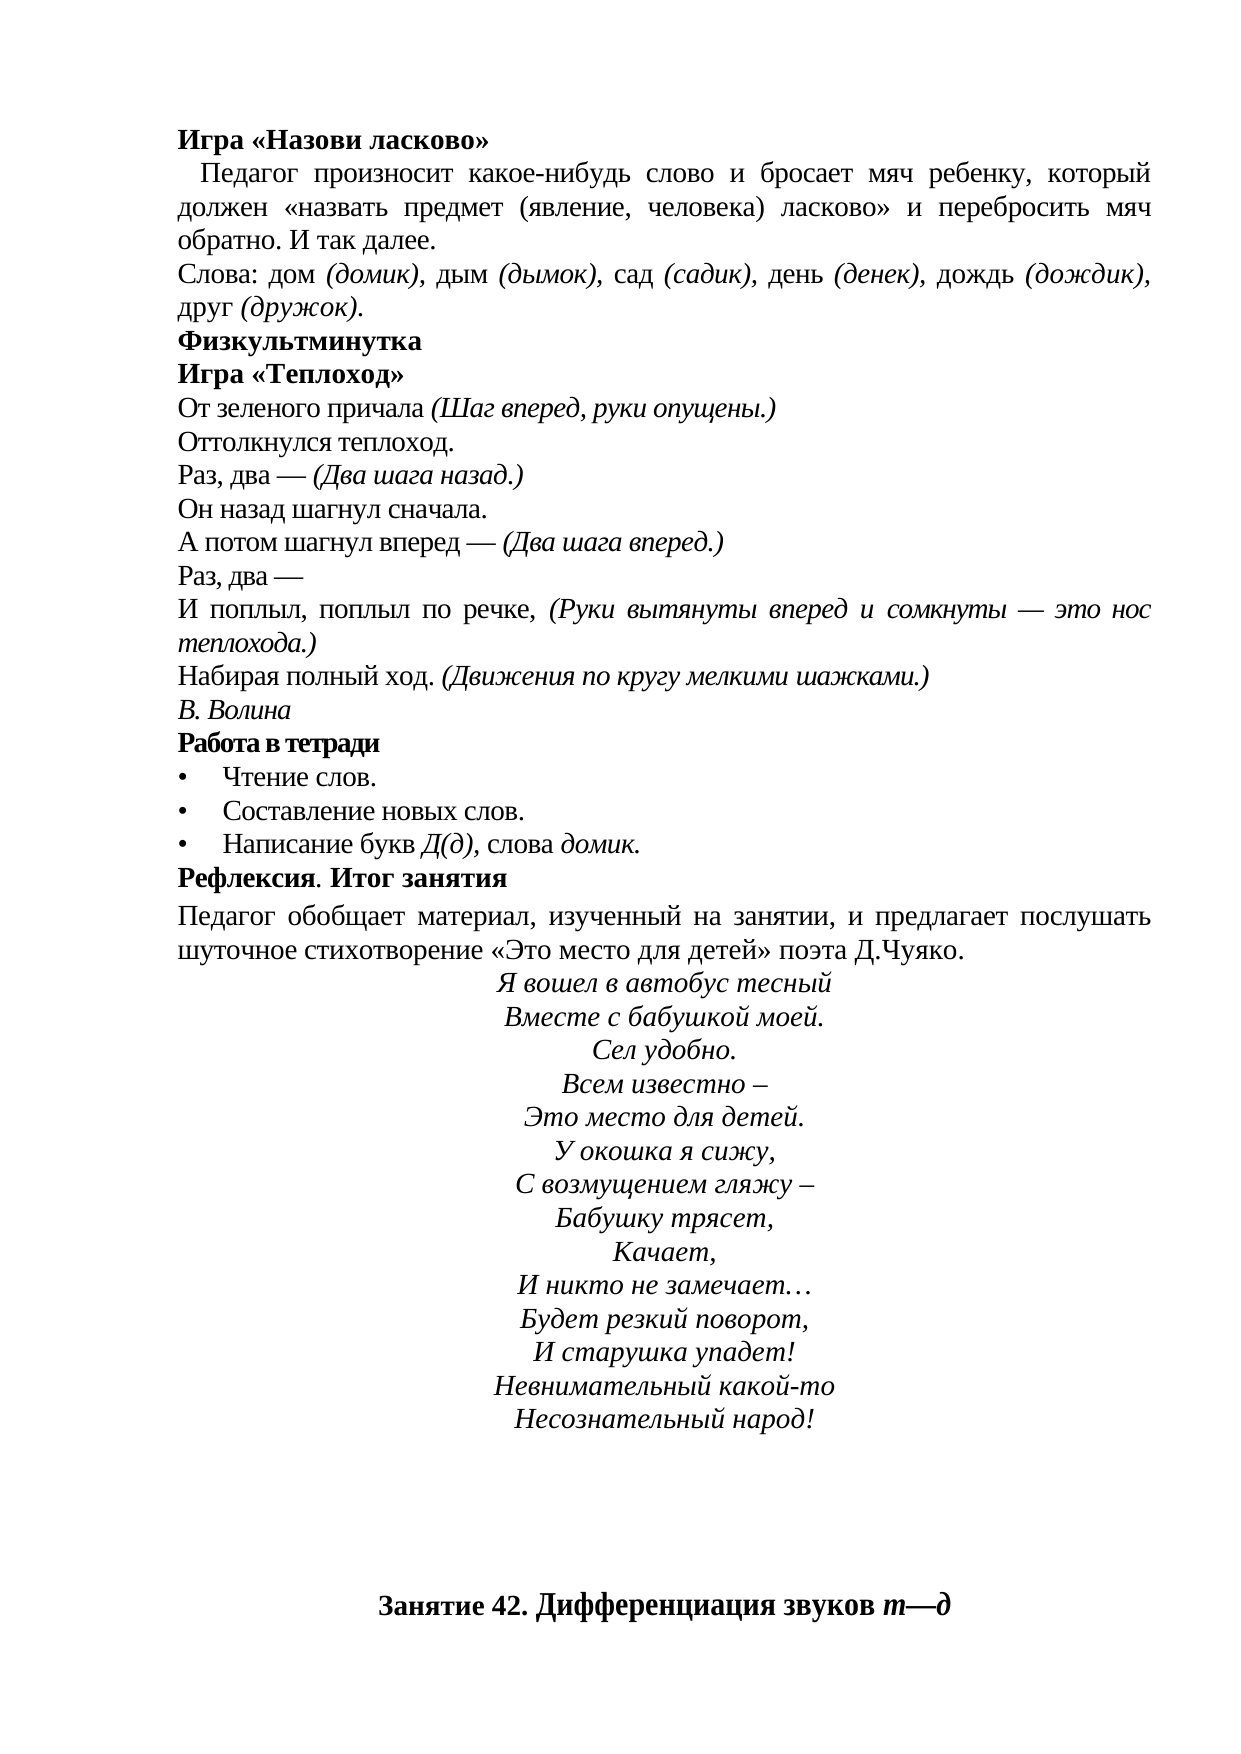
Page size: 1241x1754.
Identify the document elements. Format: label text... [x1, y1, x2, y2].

text В. Волина [177, 692, 1152, 726]
list Написание букв Д(д), слова домик. [177, 826, 1152, 860]
text Оттолкнулся теплоход. [177, 424, 1152, 457]
text Игра «Назови ласково» [177, 122, 1152, 155]
text Раз, два — (Два шага назад.) [177, 457, 1152, 491]
text Он назад шагнул сначала. [177, 491, 1152, 524]
list Чтение слов. [177, 759, 1152, 793]
text Я вошел в автобус тесный Вместе с бабушкой моей. Сел удобно. Всем известно – Это место для детей. У окошка я сижу, С возмущением гляжу – Бабушку трясет, Качает, И никто не замечает… Будет резкий поворот, И старушка упадет! Невнимательный какой-то Несознательный народ! [177, 965, 1152, 1459]
text И поплыл, поплыл по речке, (Руки вытянуты вперед и сомкнуты — это нос теплохода.) [177, 591, 1152, 658]
text Набирая полный ход. (Движения по кругу мелкими шажками.) [177, 658, 1152, 692]
text Рефлексия. Итог занятия [177, 860, 1152, 893]
text Раз, два — [177, 558, 1152, 591]
text Слова: дом (домик), дым (дымок), сад (садик), день (денек), дождь (дождик), друг (дружок). [177, 256, 1152, 323]
text Игра «Теплоход» [177, 357, 1152, 390]
text От зеленого причала (Шаг вперед, руки опущены.) [177, 390, 1152, 424]
text Физкультминутка [177, 323, 1152, 357]
text Педагог обобщает материал, изученный на занятии, и предлагает послушать шуточное стихотворение «Это место для детей» поэта Д.Чуяко. [177, 898, 1152, 965]
text Занятие 42. Дифференциация звуков т—д [177, 1584, 1152, 1622]
list Составление новых слов. [177, 793, 1152, 826]
text Педагог произносит какое-нибудь слово и бросает мяч ребенку, который должен «назвать предмет (явление, человека) ласково» и перебросить мяч обратно. И так далее. [177, 155, 1152, 256]
text Работа в тетради [177, 726, 1152, 759]
text А потом шагнул вперед — (Два шага вперед.) [177, 524, 1152, 558]
